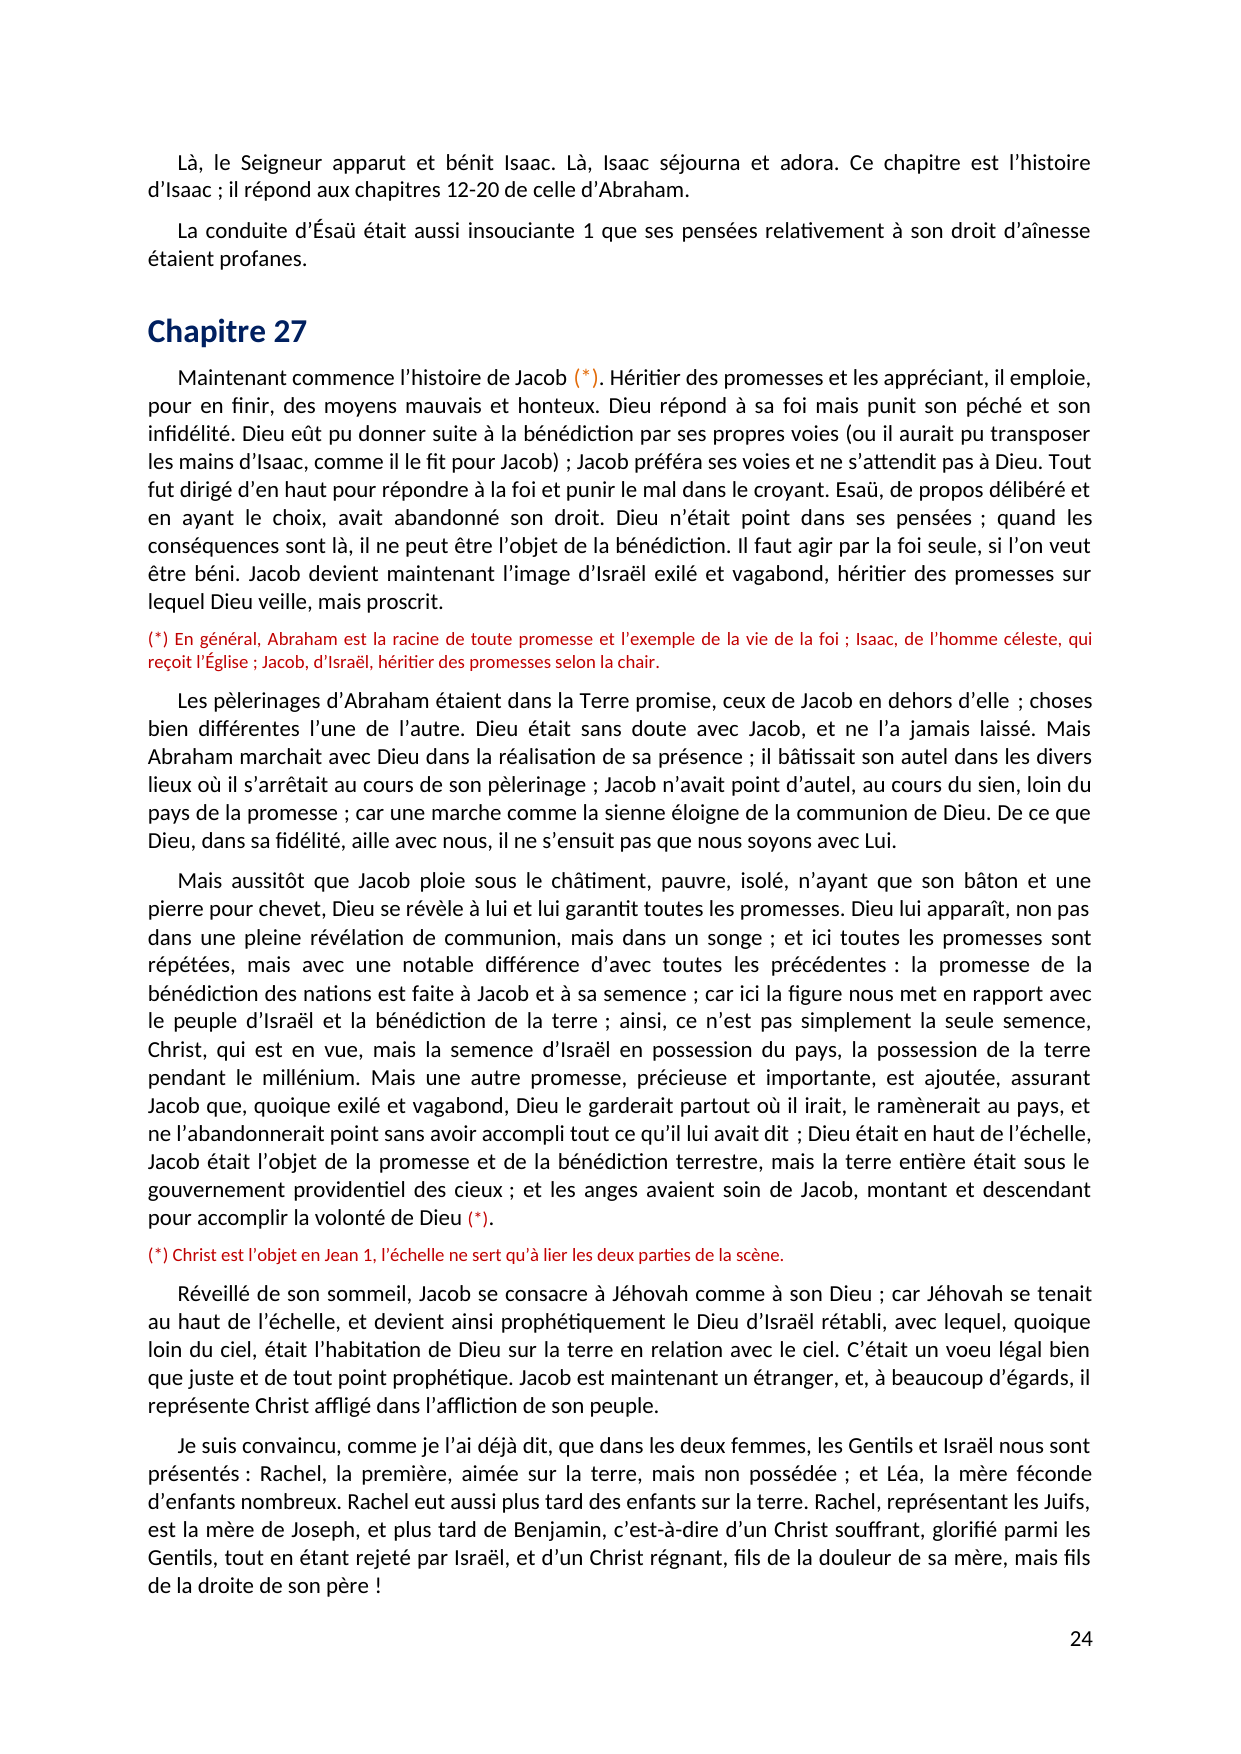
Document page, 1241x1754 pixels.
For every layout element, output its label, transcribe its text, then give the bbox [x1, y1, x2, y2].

subtitle Chapitre 27 [148, 310, 1093, 350]
text (*) En général, Abraham est la racine de toute promesse et l’exemple de la vie de la foi ; Isaac, de l’homme céleste, qui reçoit l’Église ; Jacob, d’Israël, héritier des promesses selon la chair. [148, 628, 1093, 673]
text Maintenant commence l’histoire de Jacob (*). Héritier des promesses et les appréciant, il emploie, pour en finir, des moyens mauvais et honteux. Dieu répond à sa foi mais punit son péché et son infidélité. Dieu eût pu donner suite à la bénédiction par ses propres voies (ou il aurait pu transposer les mains d’Isaac, comme il le fit pour Jacob) ; Jacob préféra ses voies et ne s’attendit pas à Dieu. Tout fut dirigé d’en haut pour répondre à la foi et punir le mal dans le croyant. Esaü, de propos délibéré et en ayant le choix, avait abandonné son droit. Dieu n’était point dans ses pensées ; quand les conséquences sont là, il ne peut être l’objet de la bénédiction. Il faut agir par la foi seule, si l’on veut être béni. Jacob devient maintenant l’image d’Israël exilé et vagabond, héritier des promesses sur lequel Dieu veille, mais proscrit. [148, 363, 1093, 615]
text Là, le Seigneur apparut et bénit Isaac. Là, Isaac séjourna et adora. Ce chapitre est l’histoire d’Isaac ; il répond aux chapitres 12-20 de celle d’Abraham. [148, 148, 1093, 204]
text Mais aussitôt que Jacob ploie sous le châtiment, pauvre, isolé, n’ayant que son bâton et une pierre pour chevet, Dieu se révèle à lui et lui garantit toutes les promesses. Dieu lui apparaît, non pas dans une pleine révélation de communion, mais dans un songe ; et ici toutes les promesses sont répétées, mais avec une notable différence d’avec toutes les précédentes : la promesse de la bénédiction des nations est faite à Jacob et à sa semence ; car ici la figure nous met en rapport avec le peuple d’Israël et la bénédiction de la terre ; ainsi, ce n’est pas simplement la seule semence, Christ, qui est en vue, mais la semence d’Israël en possession du pays, la possession de la terre pendant le millénium. Mais une autre promesse, précieuse et importante, est ajoutée, assurant Jacob que, quoique exilé et vagabond, Dieu le garderait partout où il irait, le ramènerait au pays, et ne l’abandonnerait point sans avoir accompli tout ce qu’il lui avait dit ; Dieu était en haut de l’échelle, Jacob était l’objet de la promesse et de la bénédiction terrestre, mais la terre entière était sous le gouvernement providentiel des cieux ; et les anges avaient soin de Jacob, montant et descendant pour accomplir la volonté de Dieu (*). [148, 867, 1093, 1231]
text Les pèlerinages d’Abraham étaient dans la Terre promise, ceux de Jacob en dehors d’elle ; choses bien différentes l’une de l’autre. Dieu était sans doute avec Jacob, et ne l’a jamais laissé. Mais Abraham marchait avec Dieu dans la réalisation de sa présence ; il bâtissait son autel dans les divers lieux où il s’arrêtait au cours de son pèlerinage ; Jacob n’avait point d’autel, au cours du sien, loin du pays de la promesse ; car une marche comme la sienne éloigne de la communion de Dieu. De ce que Dieu, dans sa fidélité, aille avec nous, il ne s’ensuit pas que nous soyons avec Lui. [148, 686, 1093, 854]
text Réveillé de son sommeil, Jacob se consacre à Jéhovah comme à son Dieu ; car Jéhovah se tenait au haut de l’échelle, et devient ainsi prophétiquement le Dieu d’Israël rétabli, avec lequel, quoique loin du ciel, était l’habitation de Dieu sur la terre en relation avec le ciel. C’était un voeu légal bien que juste et de tout point prophétique. Jacob est maintenant un étranger, et, à beaucoup d’égards, il représente Christ affligé dans l’affliction de son peuple. [148, 1279, 1093, 1419]
text Je suis convaincu, comme je l’ai déjà dit, que dans les deux femmes, les Gentils et Israël nous sont présentés : Rachel, la première, aimée sur la terre, mais non possédée ; et Léa, la mère féconde d’enfants nombreux. Rachel eut aussi plus tard des enfants sur la terre. Rachel, représentant les Juifs, est la mère de Joseph, et plus tard de Benjamin, c’est-à-dire d’un Christ souffrant, glorifié parmi les Gentils, tout en étant rejeté par Israël, et d’un Christ régnant, fils de la douleur de sa mère, mais fils de la droite de son père ! [148, 1431, 1093, 1599]
text La conduite d’Ésaü était aussi insouciante 1 que ses pensées relativement à son droit d’aînesse étaient profanes. [148, 216, 1093, 272]
text (*) Christ est l’objet en Jean 1, l’échelle ne sert qu’à lier les deux parties de la scène. [148, 1243, 1093, 1266]
